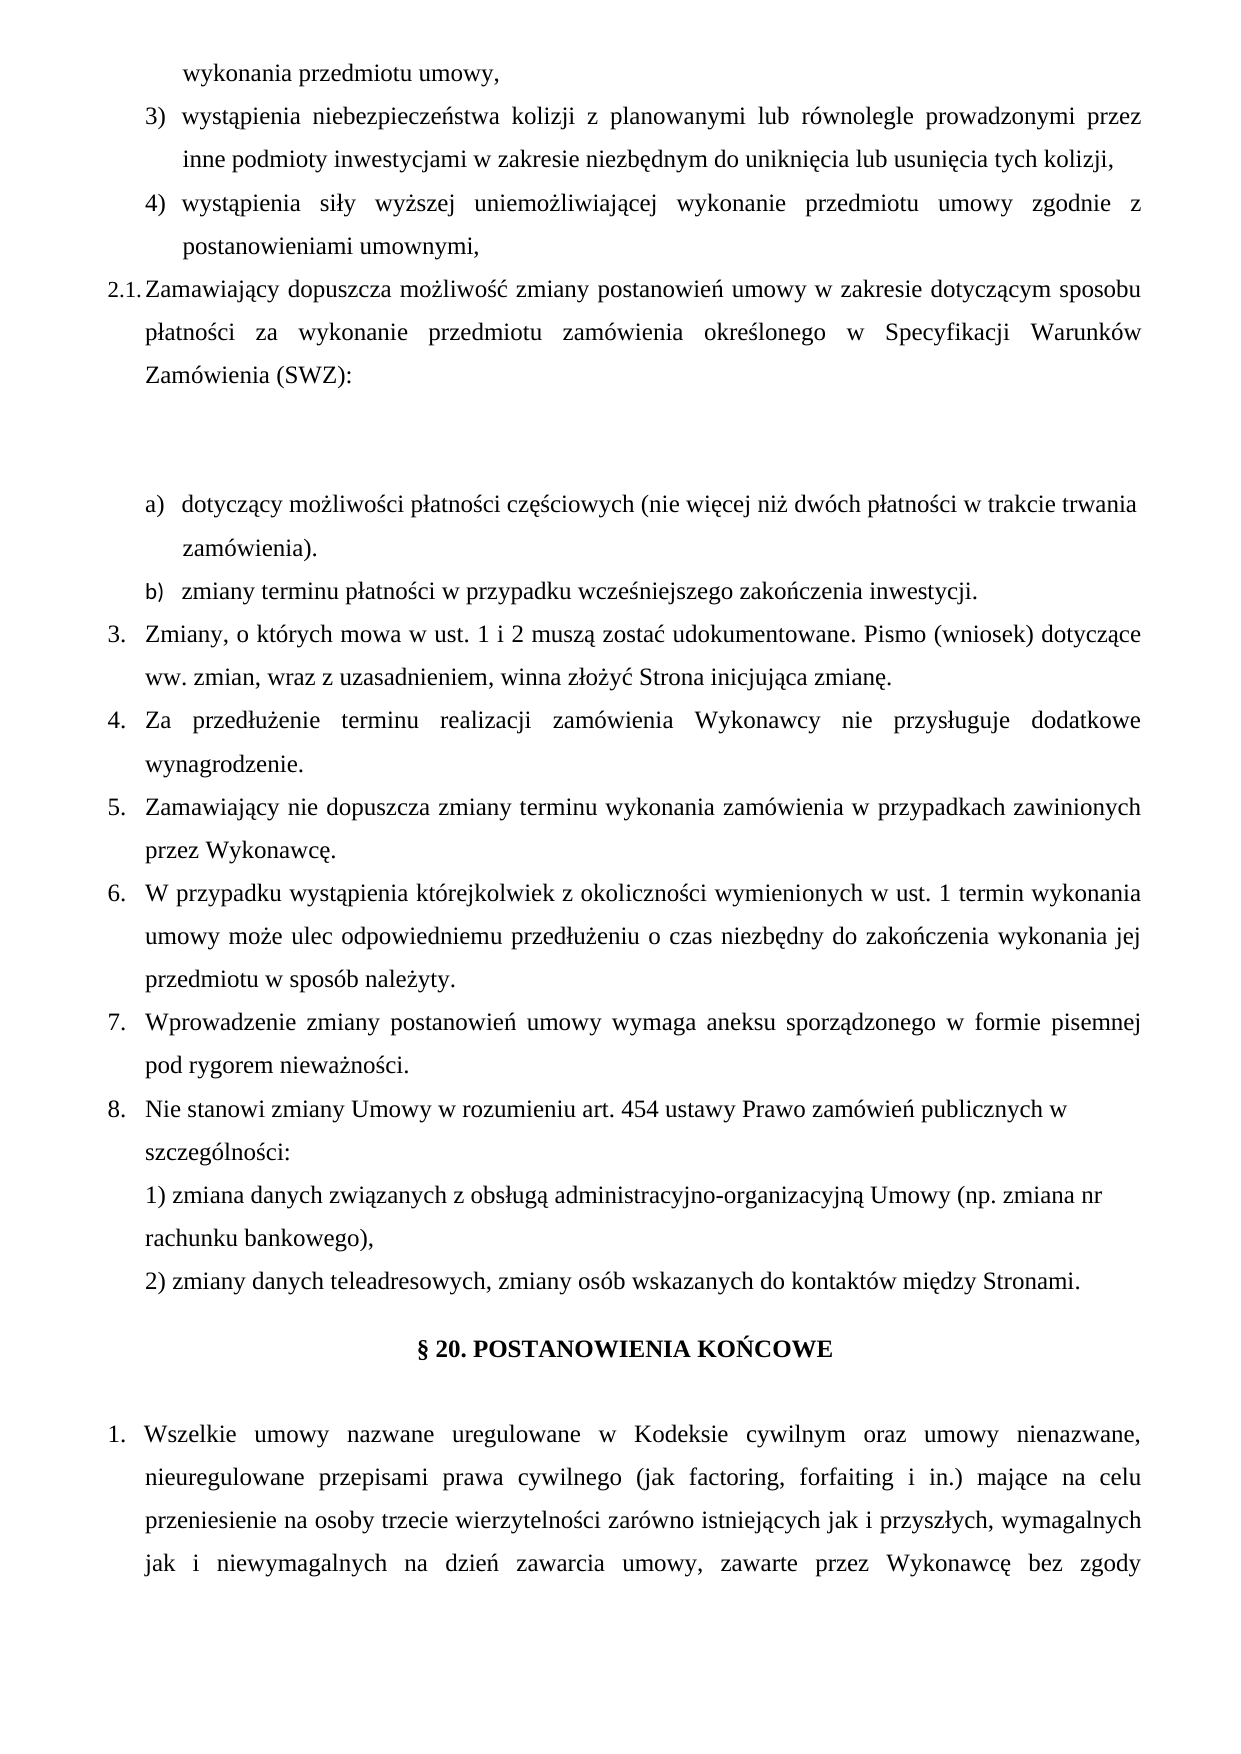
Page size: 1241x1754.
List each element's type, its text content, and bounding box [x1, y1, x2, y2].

list wystąpienia siły wyższej uniemożliwiającej wykonanie przedmiotu umowy zgodnie z postanowieniami umownymi, [145, 188, 1142, 259]
list Zamawiający nie dopuszcza zmiany terminu wykonania zamówienia w przypadkach zawinionych przez Wykonawcę. [107, 792, 1142, 864]
list dotyczący możliwości płatności częściowych (nie więcej niż dwóch płatności w trakcie trwania zamówienia). [145, 489, 1142, 561]
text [145, 58, 1142, 87]
text 2.1. Zamawiający dopuszcza możliwość zmiany postanowień umowy w zakresie dotyczącym sposobu płatności za wykonanie przedmiotu zamówienia określonego w Specyfikacji Warunków Zamówienia (SWZ): [107, 274, 1142, 389]
list Nie stanowi zmiany Umowy w rozumieniu art. 454 ustawy Prawo zamówień publicznych w szczególności: [107, 1094, 1142, 1166]
text § 20. POSTANOWIENIA KOŃCOWE [107, 1334, 1142, 1363]
list Zmiany, o których mowa w ust. 1 i 2 muszą zostać udokumentowane. Pismo (wniosek) dotyczące ww. zmian, wraz z uzasadnieniem, winna złożyć Strona inicjująca zmianę. [107, 619, 1142, 691]
text 1) zmiana danych związanych z obsługą administracyjno-organizacyjną Umowy (np. zmiana nr rachunku bankowego), [145, 1180, 1142, 1252]
text 2) zmiany danych teleadresowych, zmiany osób wskazanych do kontaktów między Stronami. [145, 1266, 1142, 1295]
list Wprowadzenie zmiany postanowień umowy wymaga aneksu sporządzonego w formie pisemnej pod rygorem nieważności. [107, 1007, 1142, 1079]
list wystąpienia niebezpieczeństwa kolizji z planowanymi lub równolegle prowadzonymi przez inne podmioty inwestycjami w zakresie niezbędnym do uniknięcia lub usunięcia tych kolizji, [145, 101, 1142, 173]
list zmiany terminu płatności w przypadku wcześniejszego zakończenia inwestycji. [145, 576, 1142, 605]
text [107, 1419, 1142, 1577]
list Za przedłużenie terminu realizacji zamówienia Wykonawcy nie przysługuje dodatkowe wynagrodzenie. [107, 706, 1142, 777]
list W przypadku wystąpienia którejkolwiek z okoliczności wymienionych w ust. 1 termin wykonania umowy może ulec odpowiedniemu przedłużeniu o czas niezbędny do zakończenia wykonania jej przedmiotu w sposób należyty. [107, 878, 1142, 993]
